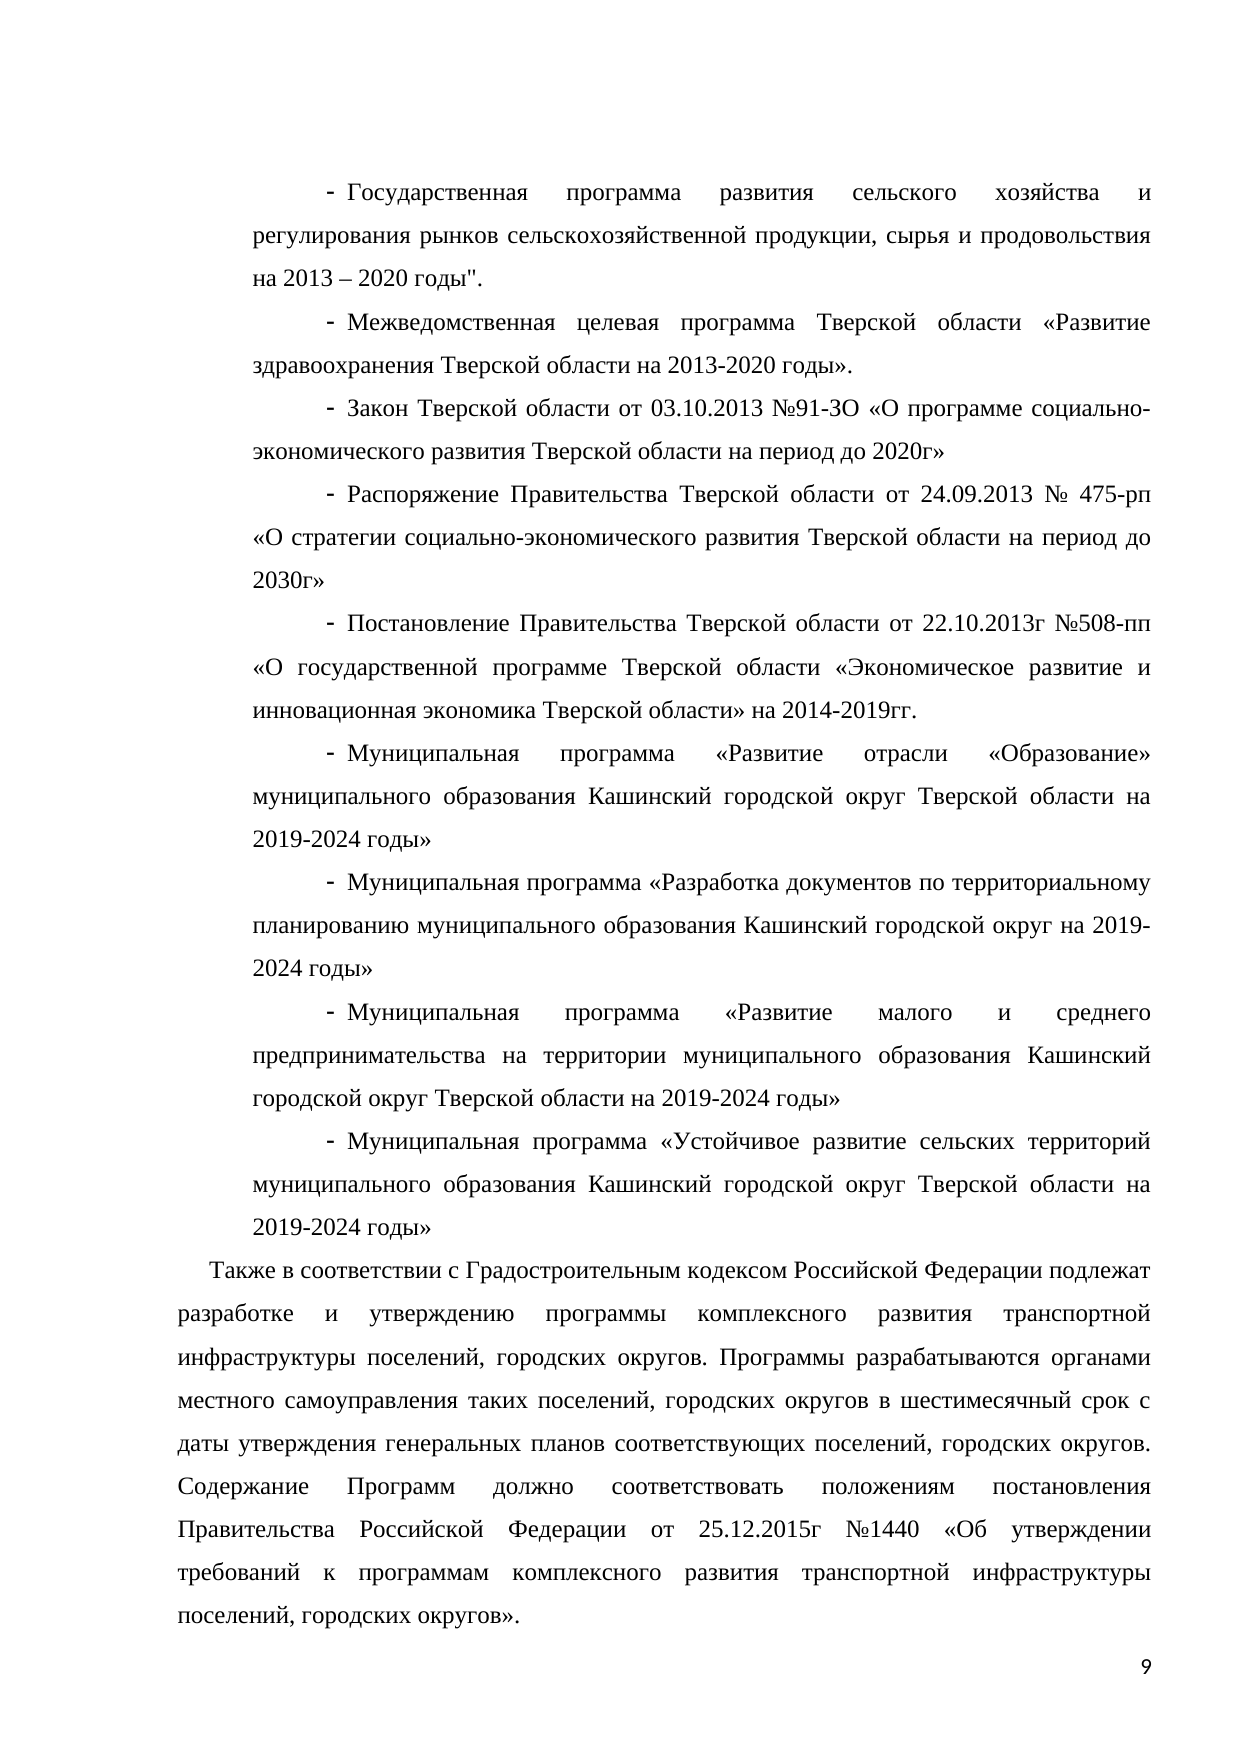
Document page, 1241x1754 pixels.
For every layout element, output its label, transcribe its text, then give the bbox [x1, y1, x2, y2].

list Муниципальная программа «Устойчивое развитие сельских территорий муниципального образования Кашинский городской округ Тверской области на 2019-2024 годы» [252, 1198, 1152, 1241]
list Муниципальная программа «Развитие малого и среднего предпринимательства на территории муниципального образования Кашинский городской округ Тверской области на 2019-2024 годы» [252, 997, 1152, 1040]
list Муниципальная программа «Развитие отрасли «Образование» муниципального образования Кашинский городской округ Тверской области на 2019-2024 годы» [252, 810, 1152, 853]
list Муниципальная программа «Разработка документов по территориальному планированию муниципального образования Кашинский городской округ на 2019-2024 годы» [252, 939, 1152, 982]
list Межведомственная целевая программа Тверской области «Развитие здравоохранения Тверской области на 2013-2020 годы». [252, 307, 1152, 378]
list Государственная программа развития сельского хозяйства и регулирования рынков сельскохозяйственной продукции, сырья и продовольствия на 2013 – 2020 годы". [252, 177, 1152, 292]
list Распоряжение Правительства Тверской области от 24.09.2013 № 475-рп «О стратегии социально-экономического развития Тверской области на период до 2030г» [252, 479, 1152, 594]
list Закон Тверской области от 03.10.2013 №91-ЗО «О программе социально-экономического развития Тверской области на период до 2020г» [252, 393, 1152, 465]
list Муниципальная программа «Развитие малого и среднего предпринимательства на территории муниципального образования Кашинский городской округ Тверской области на 2019-2024 годы» [252, 1068, 1152, 1112]
list Муниципальная программа «Устойчивое развитие сельских территорий муниципального образования Кашинский городской округ Тверской области на 2019-2024 годы» [252, 1126, 1152, 1169]
list Муниципальная программа «Разработка документов по территориальному планированию муниципального образования Кашинский городской округ на 2019-2024 годы» [252, 867, 1152, 910]
text Также в соответствии с Градостроительным кодексом Российской Федерации подлежат разработке и утверждению программы комплексного развития транспортной инфраструктуры поселений, городских округов. Программы разрабатываются органами местного самоуправления таких поселений, городских округов в шестимесячный срок с даты утверждения генеральных планов соответствующих поселений, городских округов. Содержание Программ должно соответствовать положениям постановления Правительства Российской Федерации от 25.12.2015г №1440 «Об утверждении требований к программам комплексного развития транспортной инфраструктуры поселений, городских округов». [177, 1255, 1152, 1629]
list Постановление Правительства Тверской области от 22.10.2013г №508-пп «О государственной программе Тверской области «Экономическое развитие и инновационная экономика Тверской области» на 2014-2019гг. [252, 608, 1152, 723]
list Муниципальная программа «Развитие отрасли «Образование» муниципального образования Кашинский городской округ Тверской области на 2019-2024 годы» [252, 738, 1152, 781]
